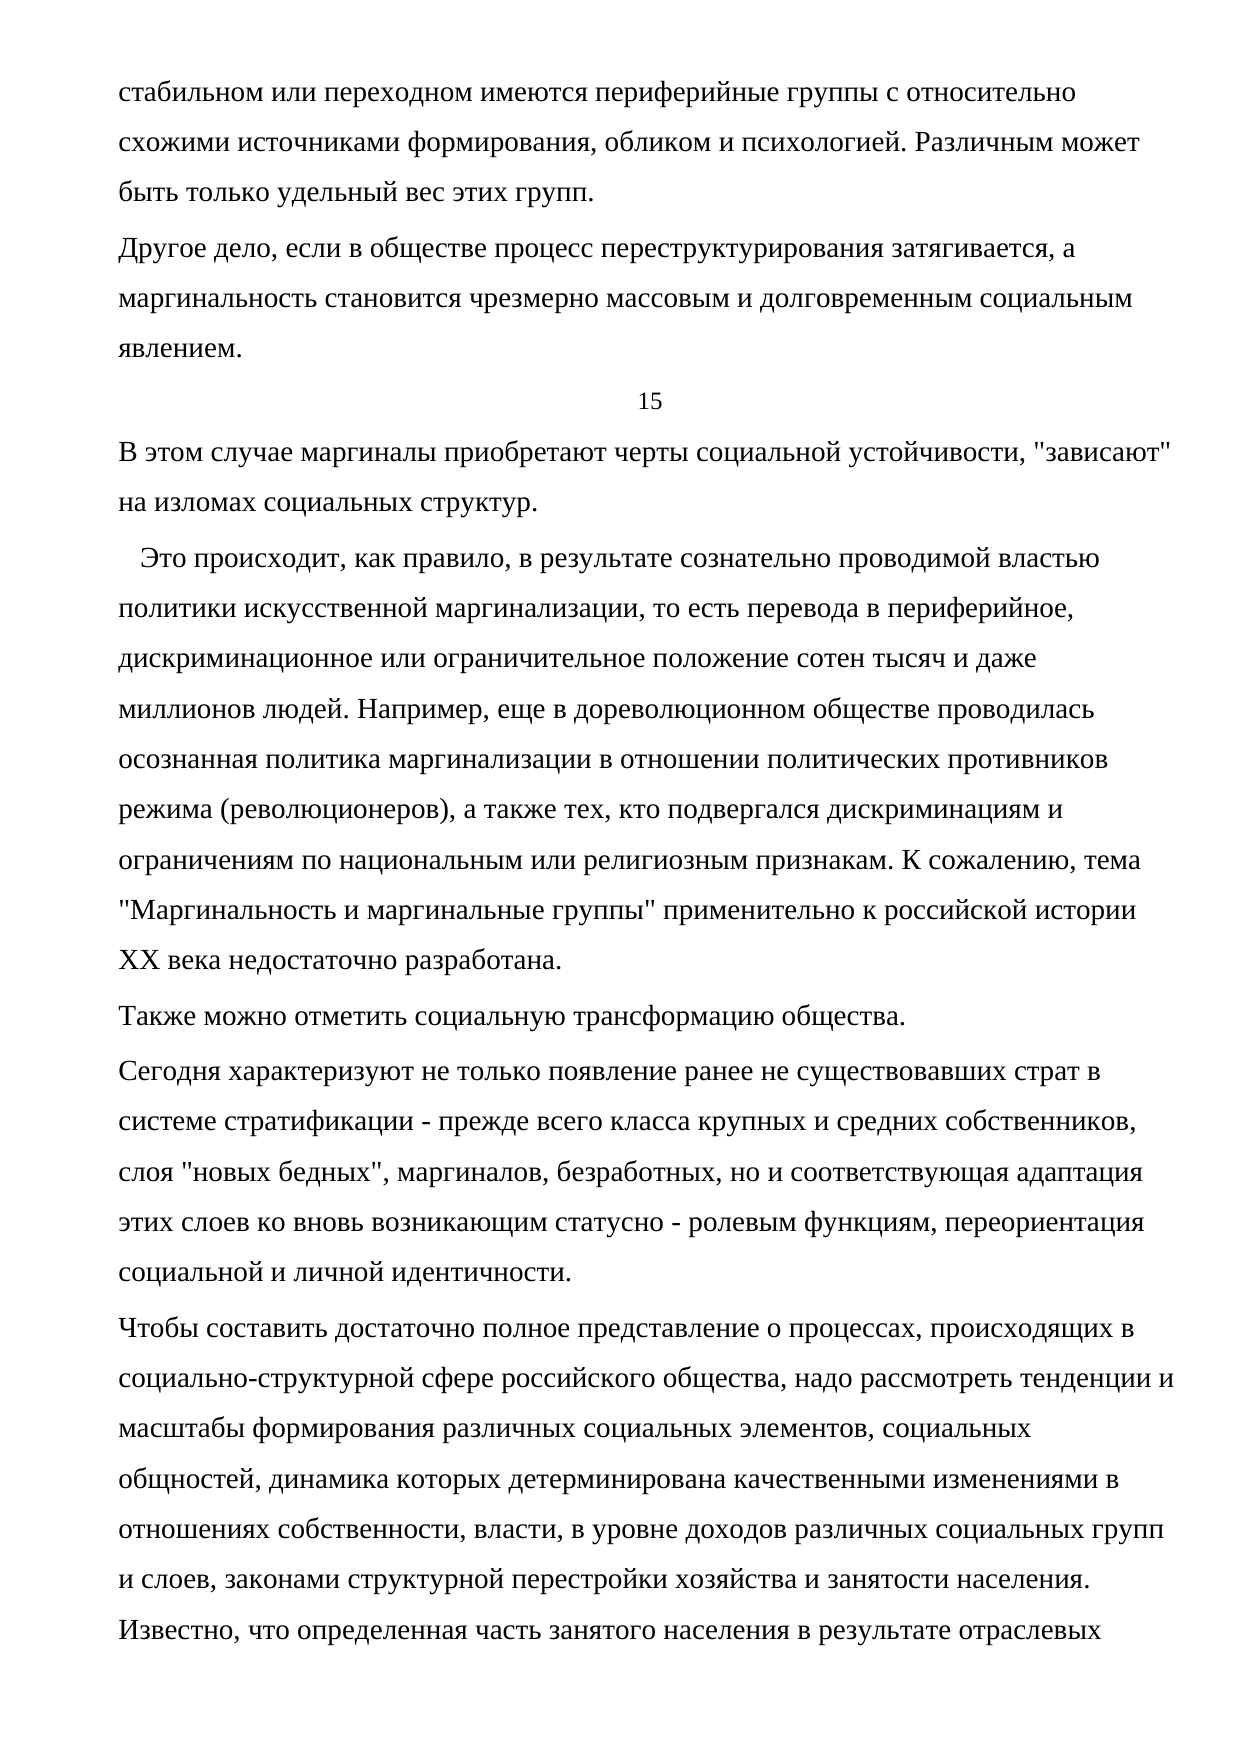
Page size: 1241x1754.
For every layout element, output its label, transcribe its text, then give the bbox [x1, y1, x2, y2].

text Другое дело, если в обществе процесс переструктурирования затягивается, а маргинальность становится чрезмерно массовым и долговременным социальным явлением. [118, 230, 1181, 364]
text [118, 1310, 1181, 1645]
text В этом случае маргиналы приобретают черты социальной устойчивости, "зависают" на изломах социальных структур. [118, 434, 1181, 518]
text 15 [118, 386, 1181, 415]
text Сегодня характеризуют не только появление ранее не существовавших страт в системе стратификации - прежде всего класса крупных и средних собственников, слоя "новых бедных", маргиналов, безработных, но и соответствующая адаптация этих слоев ко вновь возникающим статусно - ролевым функциям, переориентация социальной и личной идентичности. [118, 1053, 1181, 1288]
text Также можно отметить социальную трансформацию общества. [118, 998, 1181, 1031]
text Это происходит, как правило, в результате сознательно проводимой властью политики искусственной маргинализации, то есть перевода в периферийное, дискриминационное или ограничительное положение сотен тысяч и даже миллионов людей. Например, еще в дореволюционном обществе проводилась осознанная политика маргинализации в отношении политических противников режима (революционеров), а также тех, кто подвергался дискриминациям и ограничениям по национальным или религиозным признакам. К сожалению, тема "Маргинальность и маргинальные группы" применительно к российской истории ХХ века недостаточно разработана. [118, 540, 1181, 976]
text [118, 74, 1181, 208]
